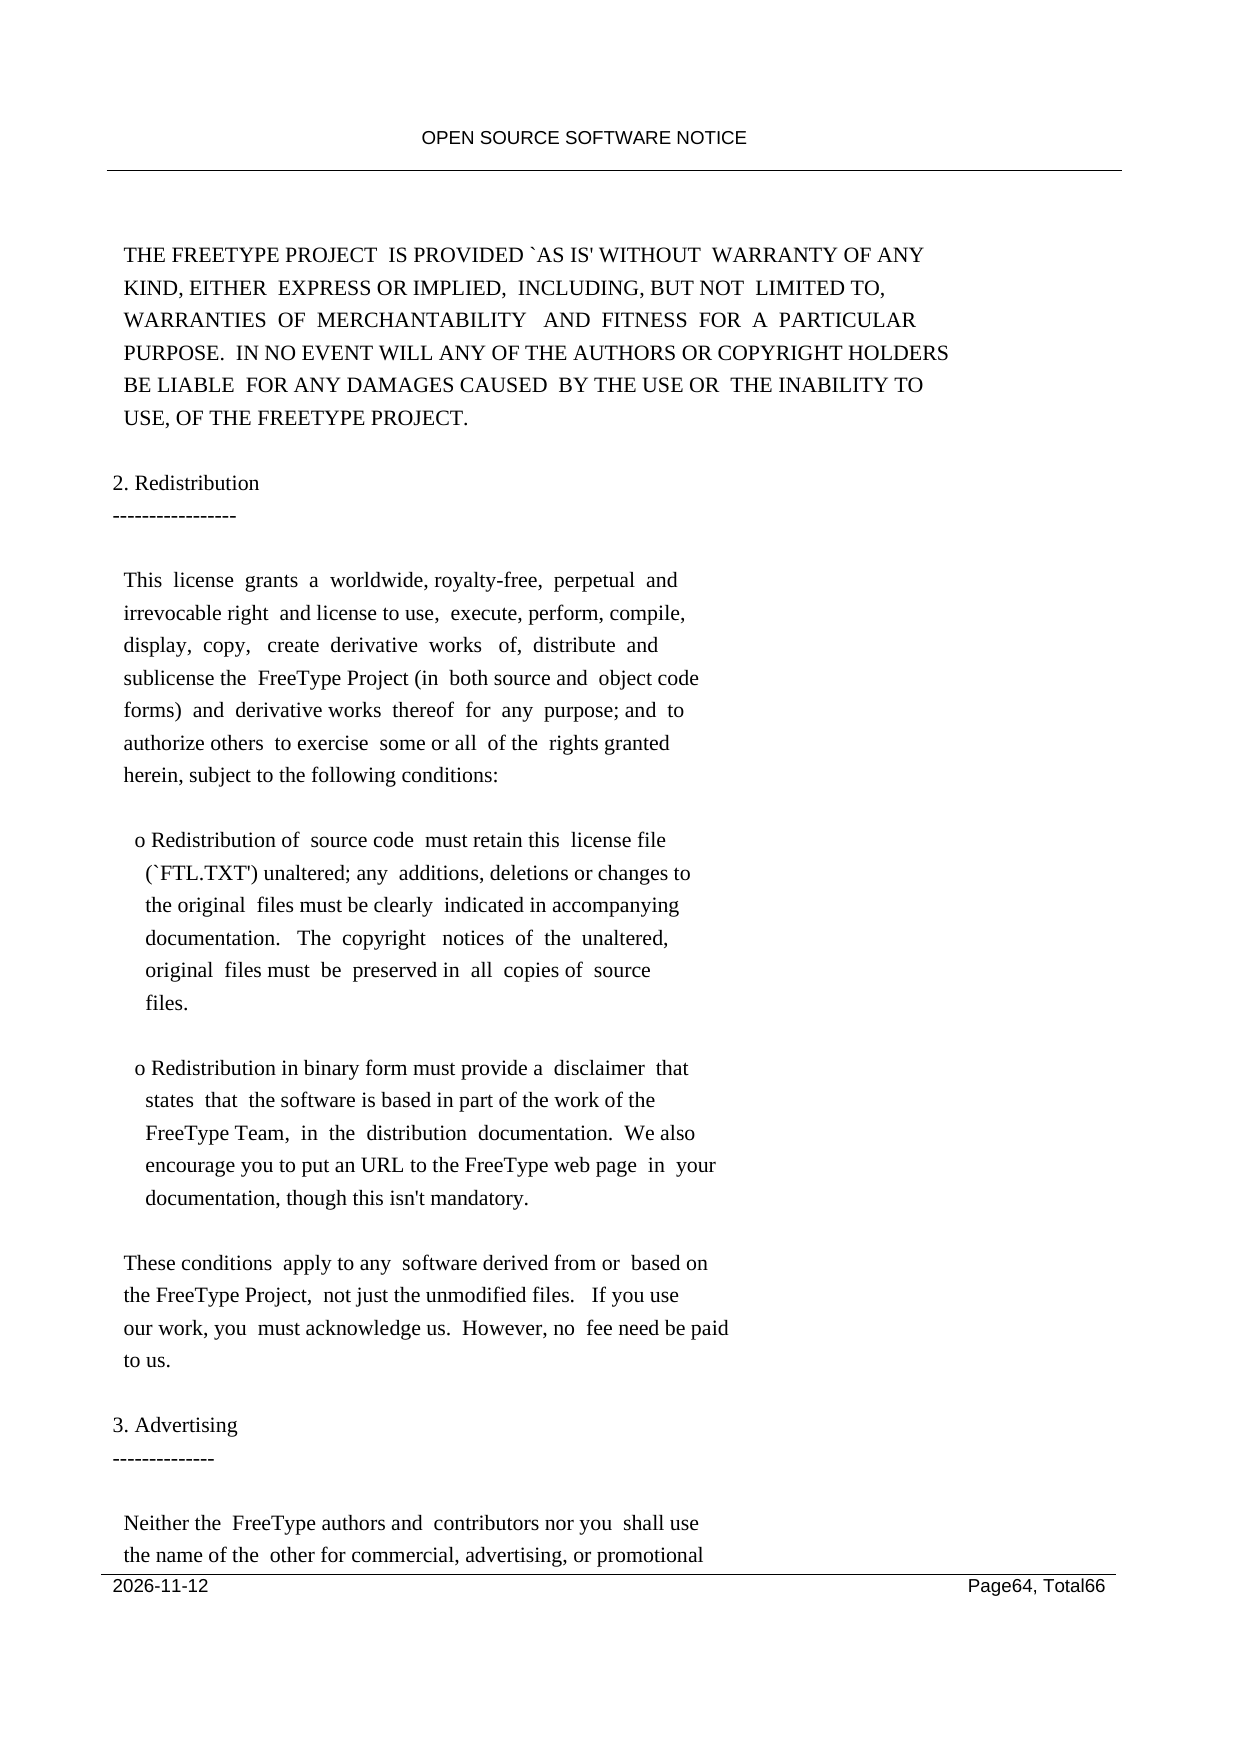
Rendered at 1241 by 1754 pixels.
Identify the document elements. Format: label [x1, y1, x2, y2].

text [112, 206, 1128, 1571]
